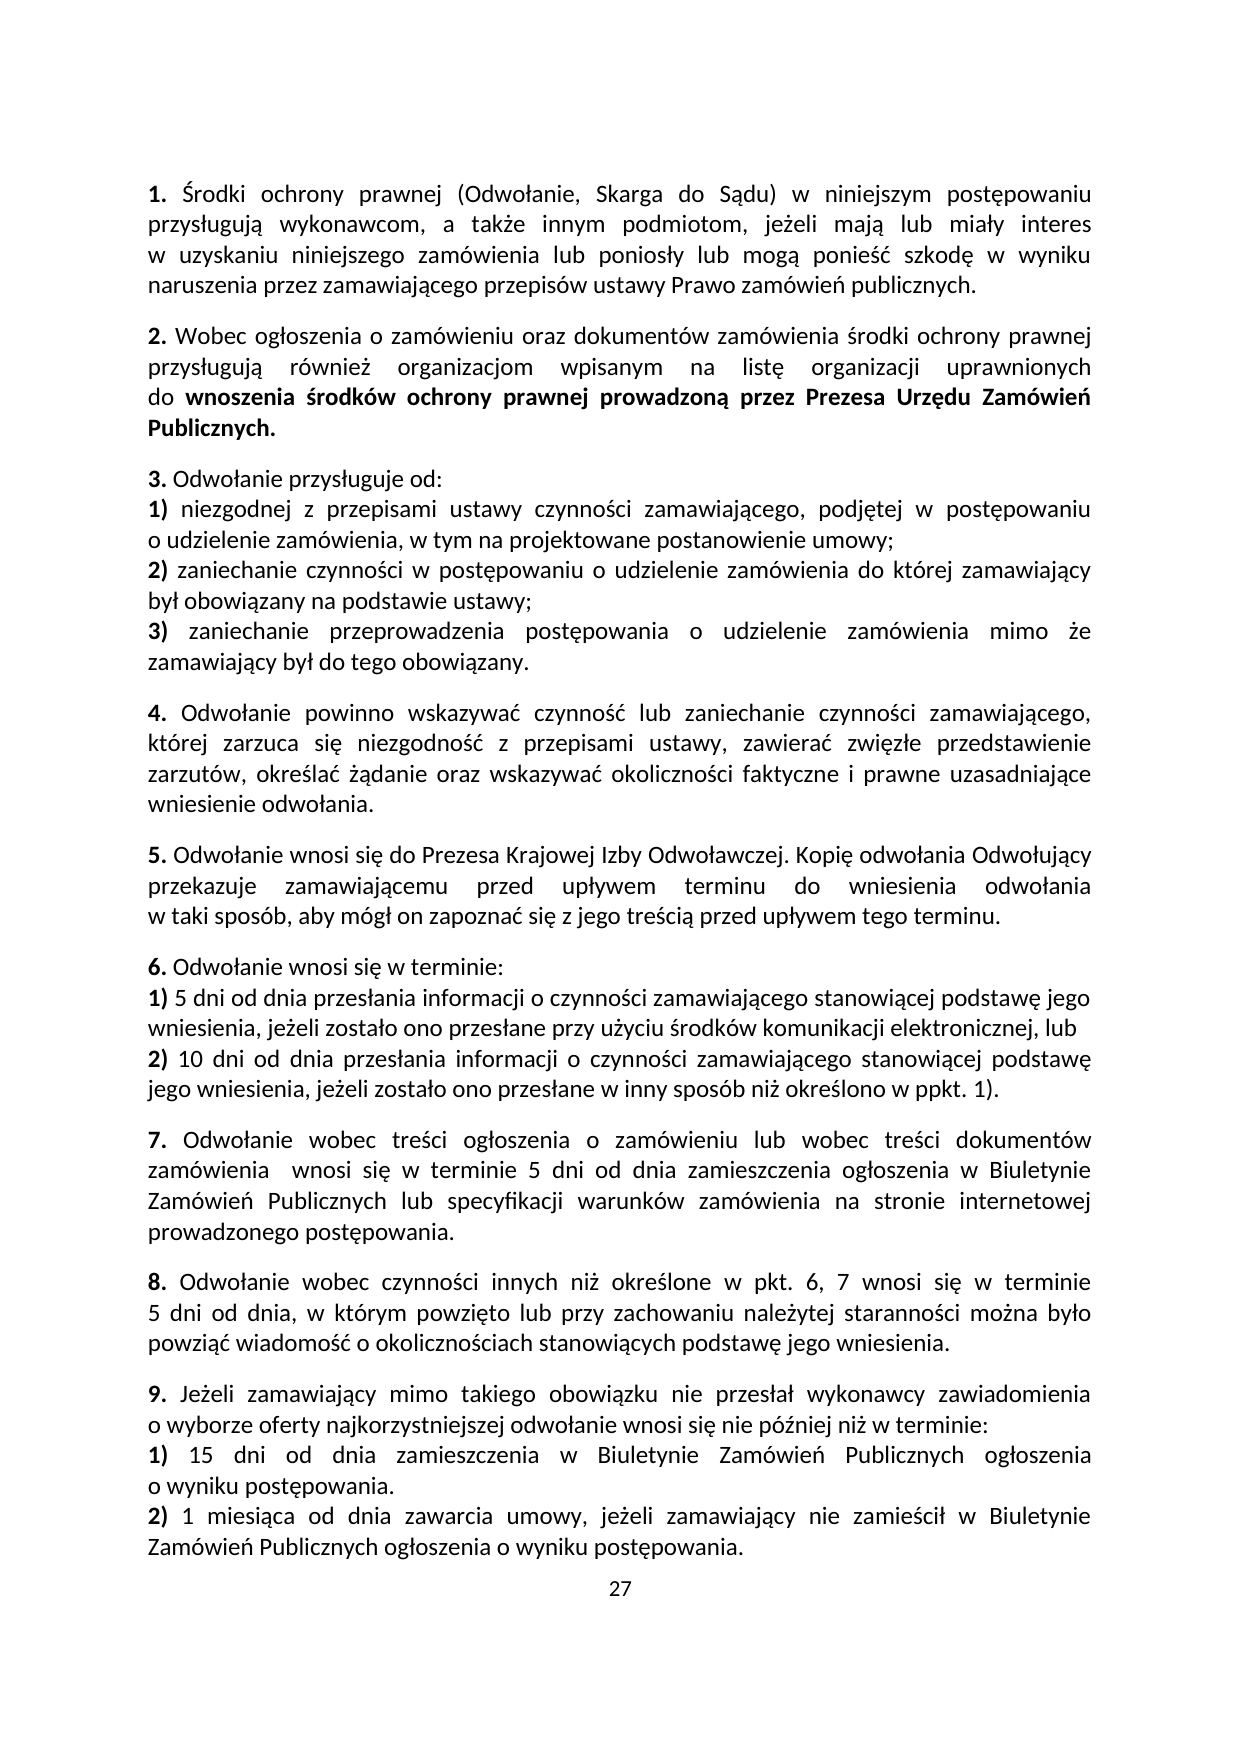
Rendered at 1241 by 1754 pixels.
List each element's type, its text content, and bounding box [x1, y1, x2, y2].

text 7. Odwołanie wobec treści ogłoszenia o zamówieniu lub wobec treści dokumentów zamówienia wnosi się w terminie 5 dni od dnia zamieszczenia ogłoszenia w Biuletynie Zamówień Publicznych lub specyfikacji warunków zamówienia na stronie internetowej prowadzonego postępowania. [148, 1124, 1093, 1246]
text 6. Odwołanie wnosi się w terminie: [148, 951, 1093, 982]
text 2) zaniechanie czynności w postępowaniu o udzielenie zamówienia do której zamawiający był obowiązany na podstawie ustawy; [148, 554, 1093, 616]
text 2) 1 miesiąca od dnia zawarcia umowy, jeżeli zamawiający nie zamieścił w Biuletynie Zamówień Publicznych ogłoszenia o wyniku postępowania. [148, 1500, 1093, 1561]
text 3) zaniechanie przeprowadzenia postępowania o udzielenie zamówienia mimo że zamawiający był do tego obowiązany. [148, 616, 1093, 677]
text 2. Wobec ogłoszenia o zamówieniu oraz dokumentów zamówienia środki ochrony prawnej przysługują również organizacjom wpisanym na listę organizacji uprawnionych do wnoszenia środków ochrony prawnej prowadzoną przez Prezesa Urzędu Zamówień Publicznych. [148, 321, 1093, 443]
text 2) 10 dni od dnia przesłania informacji o czynności zamawiającego stanowiącej podstawę jego wniesienia, jeżeli zostało ono przesłane w inny sposób niż określono w ppkt. 1). [148, 1043, 1093, 1104]
text 1) 5 dni od dnia przesłania informacji o czynności zamawiającego stanowiącej podstawę jego wniesienia, jeżeli zostało ono przesłane przy użyciu środków komunikacji elektronicznej, lub [148, 982, 1093, 1043]
text 3. Odwołanie przysługuje od: [148, 463, 1093, 493]
text 9. Jeżeli zamawiający mimo takiego obowiązku nie przesłał wykonawcy zawiadomienia o wyborze oferty najkorzystniejszej odwołanie wnosi się nie później niż w terminie: [148, 1378, 1093, 1439]
text 1) niezgodnej z przepisami ustawy czynności zamawiającego, podjętej w postępowaniu o udzielenie zamówienia, w tym na projektowane postanowienie umowy; [148, 493, 1093, 554]
text 4. Odwołanie powinno wskazywać czynność lub zaniechanie czynności zamawiającego, której zarzuca się niezgodność z przepisami ustawy, zawierać zwięzłe przedstawienie zarzutów, określać żądanie oraz wskazywać okoliczności faktyczne i prawne uzasadniające wniesienie odwołania. [148, 697, 1093, 819]
text 1. Środki ochrony prawnej (Odwołanie, Skarga do Sądu) w niniejszym postępowaniu przysługują wykonawcom, a także innym podmiotom, jeżeli mają lub miały interes w uzyskaniu niniejszego zamówienia lub poniosły lub mogą ponieść szkodę w wyniku naruszenia przez zamawiającego przepisów ustawy Prawo zamówień publicznych. [148, 178, 1093, 300]
text 8. Odwołanie wobec czynności innych niż określone w pkt. 6, 7 wnosi się w terminie 5 dni od dnia, w którym powzięto lub przy zachowaniu należytej staranności można było powziąć wiadomość o okolicznościach stanowiących podstawę jego wniesienia. [148, 1266, 1093, 1358]
text 5. Odwołanie wnosi się do Prezesa Krajowej Izby Odwoławczej. Kopię odwołania Odwołujący przekazuje zamawiającemu przed upływem terminu do wniesienia odwołania w taki sposób, aby mógł on zapoznać się z jego treścią przed upływem tego terminu. [148, 839, 1093, 931]
text 1) 15 dni od dnia zamieszczenia w Biuletynie Zamówień Publicznych ogłoszenia o wyniku postępowania. [148, 1439, 1093, 1500]
